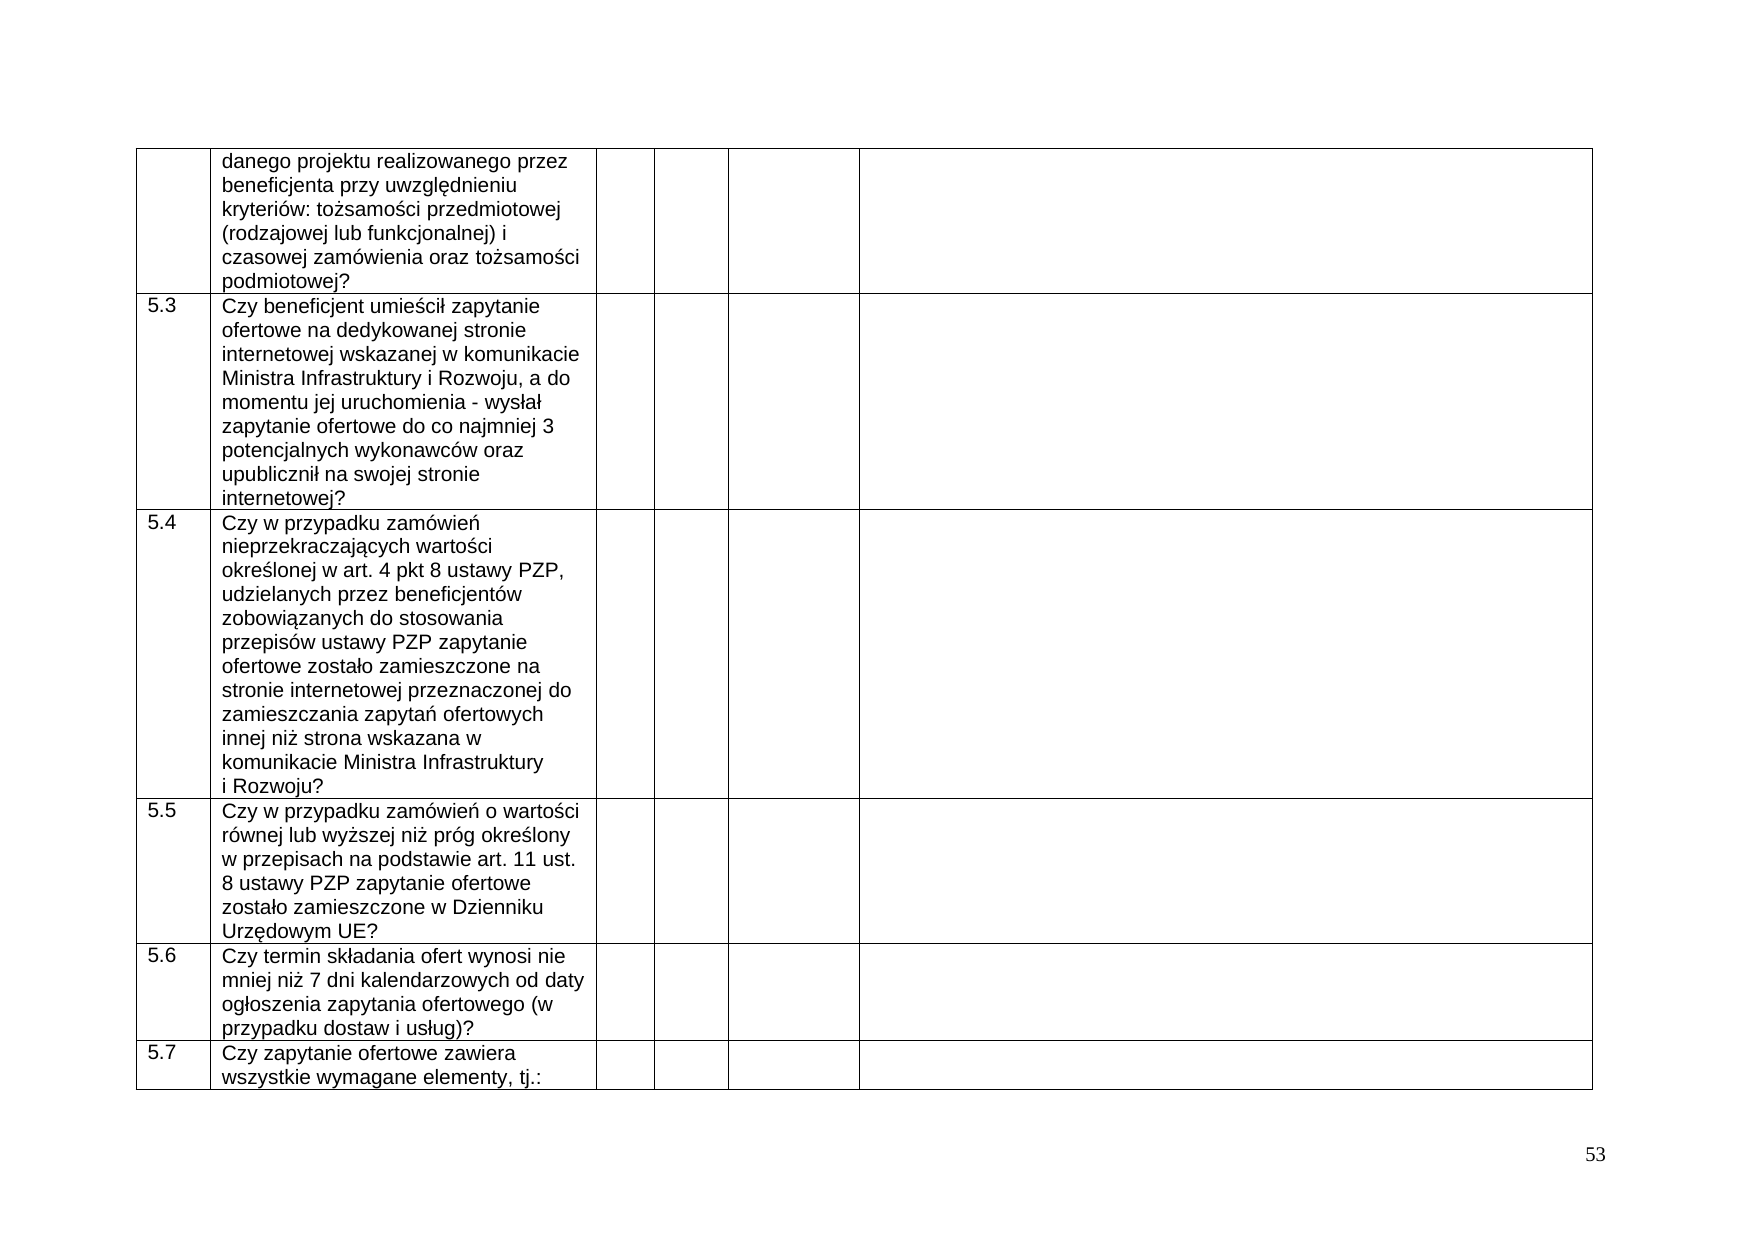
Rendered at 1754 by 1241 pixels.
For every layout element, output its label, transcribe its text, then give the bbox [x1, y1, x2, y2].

table_cell [597, 294, 654, 509]
table_cell [655, 944, 728, 1039]
table_cell 5.3 [137, 294, 210, 509]
table_cell Czy zapytanie ofertowe zawiera wszystkie wymagane elementy, tj.: [211, 1041, 596, 1088]
table_cell Czy w przypadku zamówień o wartości równej lub wyższej niż próg określony w przepisach na podstawie art. 11 ust. 8 ustawy PZP zapytanie ofertowe zostało zamieszczone w Dzienniku Urzędowym UE? [211, 799, 596, 943]
table_cell [597, 1041, 654, 1088]
table_header [655, 149, 728, 293]
table_cell [655, 294, 728, 509]
table_cell 5.5 [137, 799, 210, 943]
table_cell Czy w przypadku zamówień nieprzekraczających wartości określonej w art. 4 pkt 8 ustawy PZP, udzielanych przez beneficjentów zobowiązanych do stosowania przepisów ustawy PZP zapytanie ofertowe zostało zamieszczone na stronie internetowej przeznaczonej do zamieszczania zapytań ofertowych innej niż strona wskazana w komunikacie Ministra Infrastruktury i Rozwoju? [211, 510, 596, 798]
table_cell [860, 294, 1592, 509]
table_cell [655, 510, 728, 798]
table_cell [655, 799, 728, 943]
table_cell [860, 1041, 1592, 1088]
table_cell Czy termin składania ofert wynosi nie mniej niż 7 dni kalendarzowych od daty ogłoszenia zapytania ofertowego (w przypadku dostaw i usług)? [211, 944, 596, 1039]
table_cell 5.7 [137, 1041, 210, 1088]
table_cell 5.4 [137, 510, 210, 798]
table_cell [729, 510, 859, 798]
table_header [597, 149, 654, 293]
table_cell [860, 799, 1592, 943]
table_cell [729, 799, 859, 943]
table_cell [729, 294, 859, 509]
table_cell [729, 1041, 859, 1088]
table_cell [597, 510, 654, 798]
table_cell [597, 944, 654, 1039]
table_cell [860, 510, 1592, 798]
table_cell [729, 944, 859, 1039]
table_header [137, 149, 210, 293]
table_cell [860, 944, 1592, 1039]
table_header danego projektu realizowanego przez beneficjenta przy uwzględnieniu kryteriów: tożsamości przedmiotowej (rodzajowej lub funkcjonalnej) i czasowej zamówienia oraz tożsamości podmiotowej? [211, 149, 596, 293]
table_cell Czy beneficjent umieścił zapytanie ofertowe na dedykowanej stronie internetowej wskazanej w komunikacie Ministra Infrastruktury i Rozwoju, a do momentu jej uruchomienia - wysłał zapytanie ofertowe do co najmniej 3 potencjalnych wykonawców oraz upublicznił na swojej stronie internetowej? [211, 294, 596, 509]
table_header [860, 149, 1592, 293]
table_cell [597, 799, 654, 943]
table_cell [655, 1041, 728, 1088]
table_header [729, 149, 859, 293]
table_cell 5.6 [137, 944, 210, 1039]
